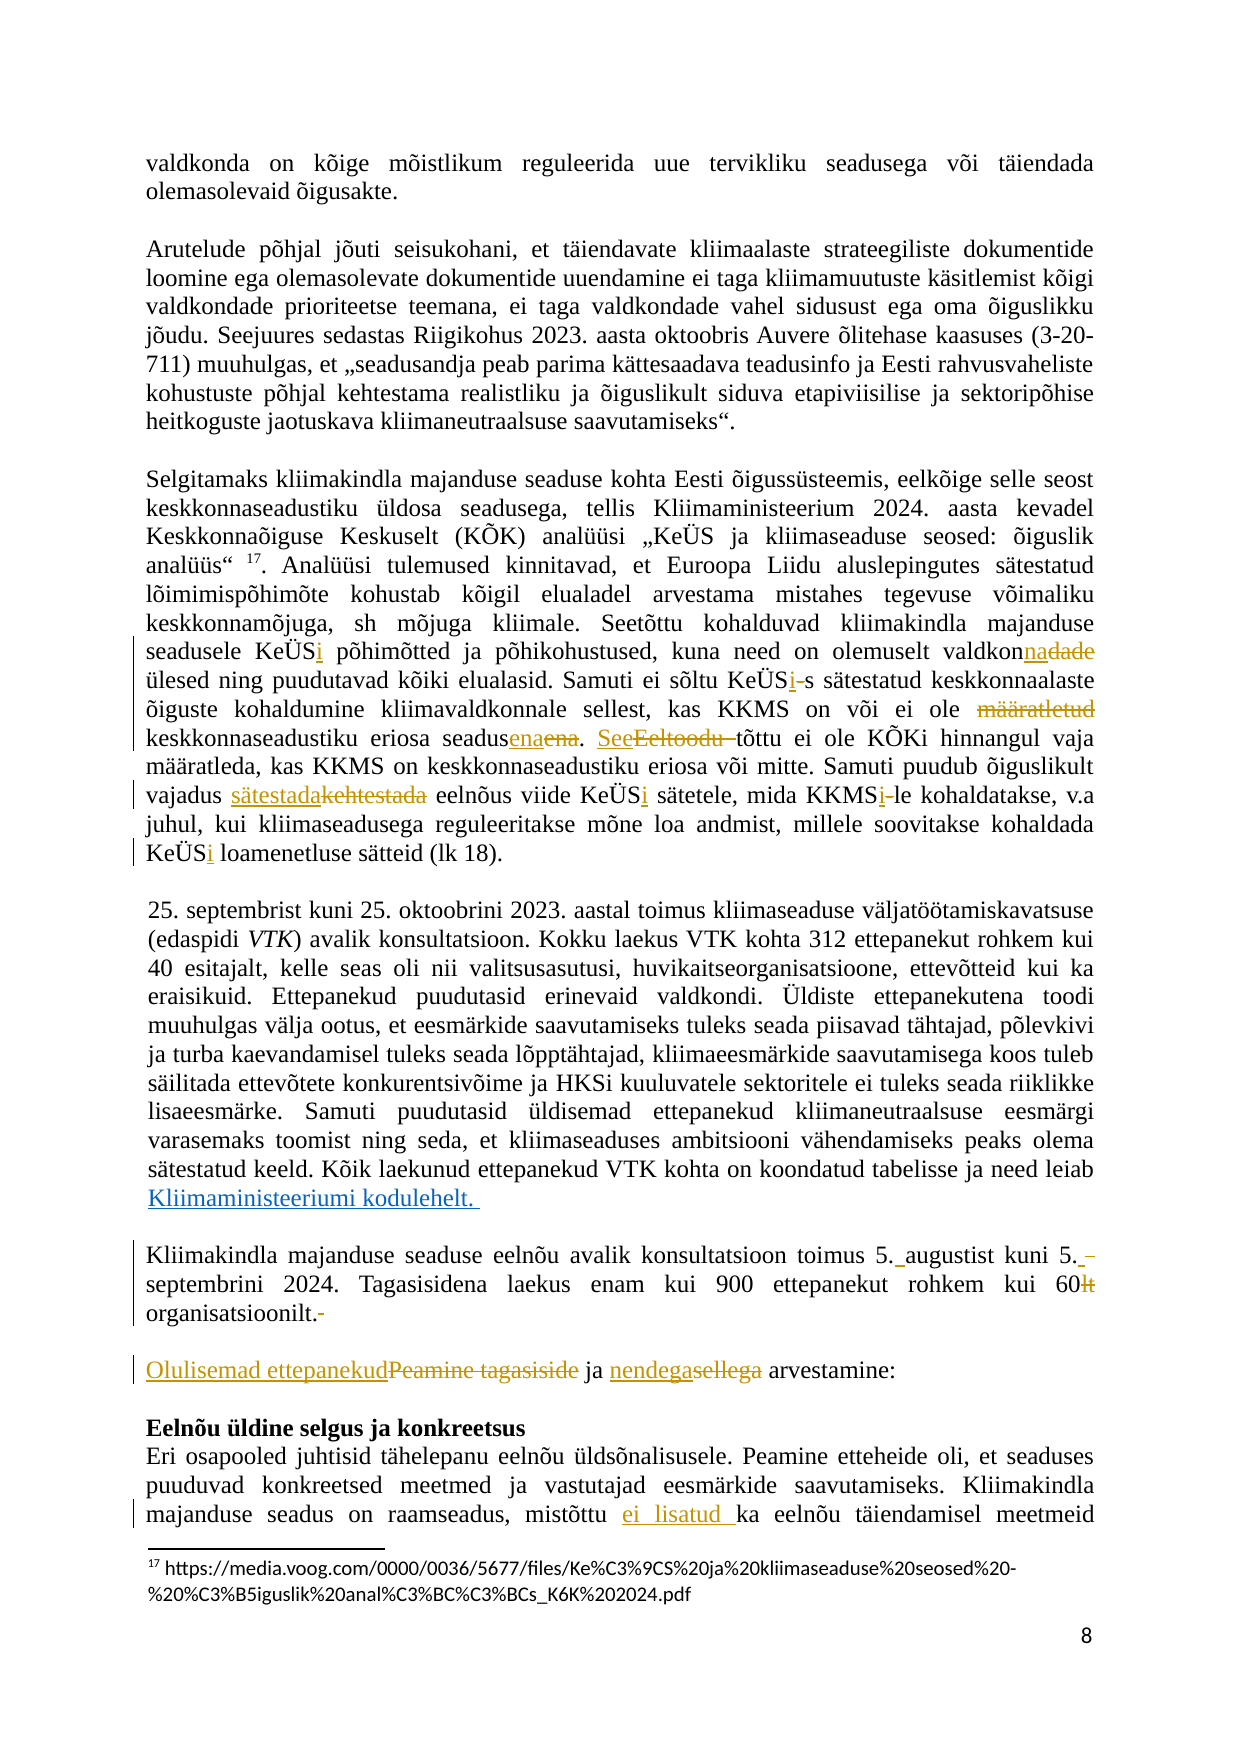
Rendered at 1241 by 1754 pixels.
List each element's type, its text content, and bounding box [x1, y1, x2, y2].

text ja arvestamine: [146, 1355, 1095, 1384]
text Arutelude põhjal jõuti seisukohani, et täiendavate kliimaalaste strateegiliste dokumentide loomine ega olemasolevate dokumentide uuendamine ei taga kliimamuutuste käsitlemist kõigi valdkondade prioriteetse teemana, ei taga valdkondade vahel sidusust ega oma õiguslikku jõudu. Seejuures sedastas Riigikohus 2023. aasta oktoobris Auvere õlitehase kaasuses (3-20-711) muuhulgas, et „seadusandja peab parima kättesaadava teadusinfo ja Eesti rahvusvaheliste kohustuste põhjal kehtestama realistliku ja õiguslikult siduva etapiviisilise ja sektoripõhise heitkoguste jaotuskava kliimaneutraalsuse saavutamiseks“. [146, 234, 1095, 435]
text 25. septembrist kuni 25. oktoobrini 2023. aastal toimus kliimaseaduse väljatöötamiskavatsuse (edaspidi VTK) avalik konsultatsioon. Kokku laekus VTK kohta 312 ettepanekut rohkem kui 40 esitajalt, kelle seas oli nii valitsusasutusi, huvikaitseorganisatsioone, ettevõtteid kui ka eraisikuid. Ettepanekud puudutasid erinevaid valdkondi. Üldiste ettepanekutena toodi muuhulgas välja ootus, et eesmärkide saavutamiseks tuleks seada piisavad tähtajad, põlevkivi ja turba kaevandamisel tuleks seada lõpptähtajad, kliimaeesmärkide saavutamisega koos tuleb säilitada ettevõtete konkurentsivõime ja HKSi kuuluvatele sektoritele ei tuleks seada riiklikke lisaeesmärke. Samuti puudutasid üldisemad ettepanekud kliimaneutraalsuse eesmärgi varasemaks toomist ning seda, et kliimaseaduses ambitsiooni vähendamiseks peaks olema sätestatud keeld. Kõik laekunud ettepanekud VTK kohta on koondatud tabelisse ja need leiab Kliimaministeeriumi kodulehelt. [148, 895, 1095, 1211]
text Kliimakindla majanduse seaduse eelnõu avalik konsultatsioon toimus 5.augustist kuni 5.septembrini 2024. Tagasisidena laekus enam kui 900 ettepanekut rohkem kui 60 organisatsioonilt. [146, 1240, 1095, 1326]
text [146, 1441, 1095, 1528]
text Õiguskorra stabiilsuse, süsteemsuse ja õigusselguse tagamise seisukohast on kaalutud, kas kliimamuutuste leevendamise ja kohanemise valdkonda on vaja rohkem õiguslikult reguleerida või on võimalik lahendusi leida mitteregulatiivsel viisil. Lisaks on kaalutud, kas valdkonda on kõige mõistlikum reguleerida uue tervikliku seadusega või täiendada olemasolevaid õigusakte. [146, 148, 1095, 205]
text Selgitamaks kliimakindla majanduse seaduse kohta Eesti õigussüsteemis, eelkõige selle seost keskkonnaseadustiku üldosa seadusega, tellis Kliimaministeerium 2024. aasta kevadel Keskkonnaõiguse Keskuselt (KÕK) analüüsi „KeÜS ja kliimaseaduse seosed: õiguslik analüüs“ . Analüüsi tulemused kinnitavad, et Euroopa Liidu aluslepingutes sätestatud lõimimispõhimõte kohustab kõigil elualadel arvestama mistahes tegevuse võimaliku keskkonnamõjuga, sh mõjuga kliimale. Seetõttu kohalduvad kliimakindla majanduse seadusele KeÜS põhimõtted ja põhikohustused, kuna need on olemuselt valdkonülesed ning puudutavad kõiki elualasid. Samuti ei sõltu KeÜSs sätestatud keskkonnaalaste õiguste kohaldumine kliimavaldkonnale sellest, kas KKMS on või ei ole keskkonnaseadustiku eriosa seadus. tõttu ei ole KÕKi hinnangul vaja määratleda, kas KKMS on keskkonnaseadustiku eriosa või mitte. Samuti puudub õiguslikult vajadus eelnõus viide KeÜS sätetele, mida KKMSle kohaldatakse, v.a juhul, kui kliimaseadusega reguleeritakse mõne loa andmist, millele soovitakse kohaldada KeÜS loamenetluse sätteid (lk 18). [146, 464, 1095, 866]
text Eelnõu üldine selgus ja konkreetsus [146, 1413, 1095, 1441]
